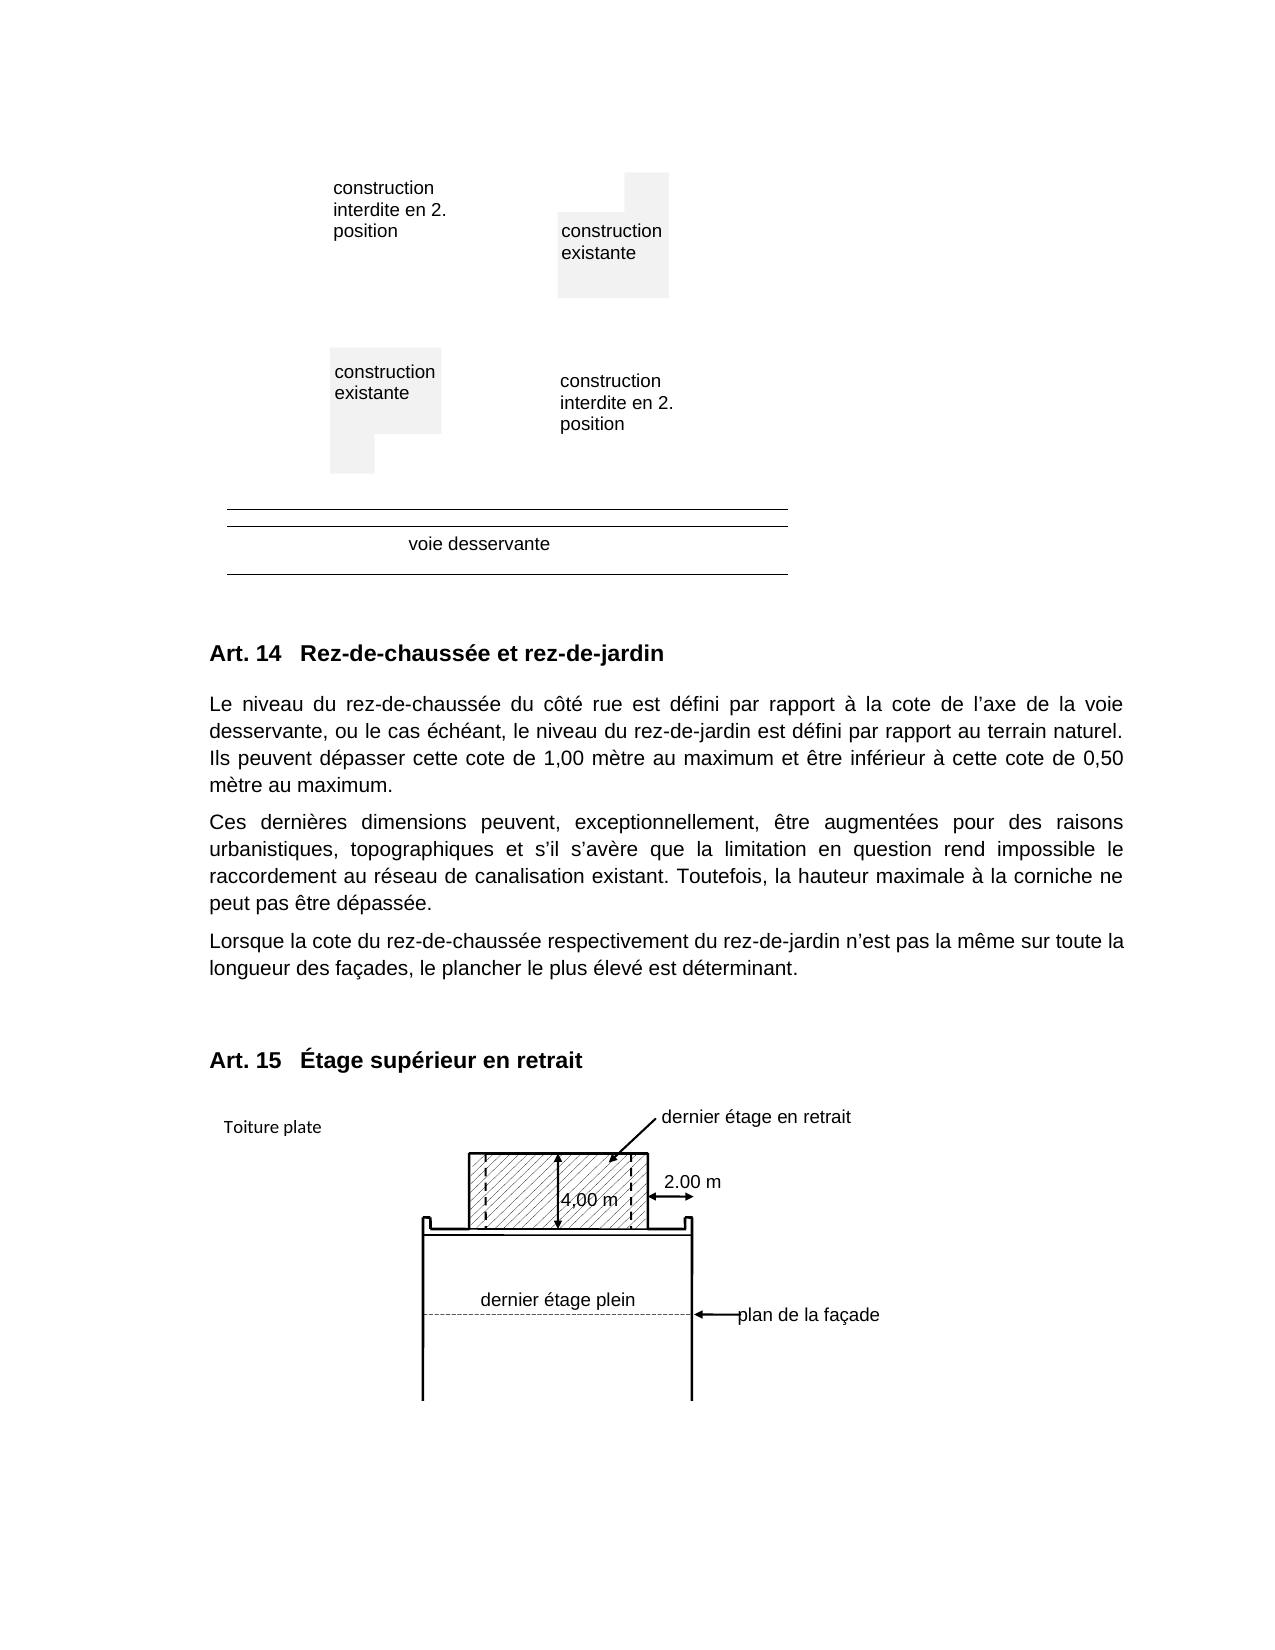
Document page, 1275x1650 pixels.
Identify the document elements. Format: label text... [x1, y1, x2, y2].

text Ces dernières dimensions peuvent, exceptionnellement, être augmentées pour des raisons urbanistiques, topographiques et s’il s’avère que la limitation en question rend impossible le raccordement au réseau de canalisation existant. Toutefois, la hauteur maximale à la corniche ne peut pas être dépassée. [209, 810, 1125, 915]
subtitle Art. 14 Rez-de-chaussée et rez-de-jardin [209, 640, 1125, 667]
subtitle Art. 15 Étage supérieur en retrait [209, 1047, 1125, 1073]
text Le niveau du rez-de-chaussée du côté rue est défini par rapport à la cote de l’axe de la voie desservante, ou le cas échéant, le niveau du rez-de-jardin est défini par rapport au terrain naturel. Ils peuvent dépasser cette cote de 1,00 mètre au maximum et être inférieur à cette cote de 0,50 mètre au maximum. [209, 692, 1125, 797]
text Lorsque la cote du rez-de-chaussée respectivement du rez-de-jardin n’est pas la même sur toute la longueur des façades, le plancher le plus élevé est déterminant. [209, 928, 1125, 979]
